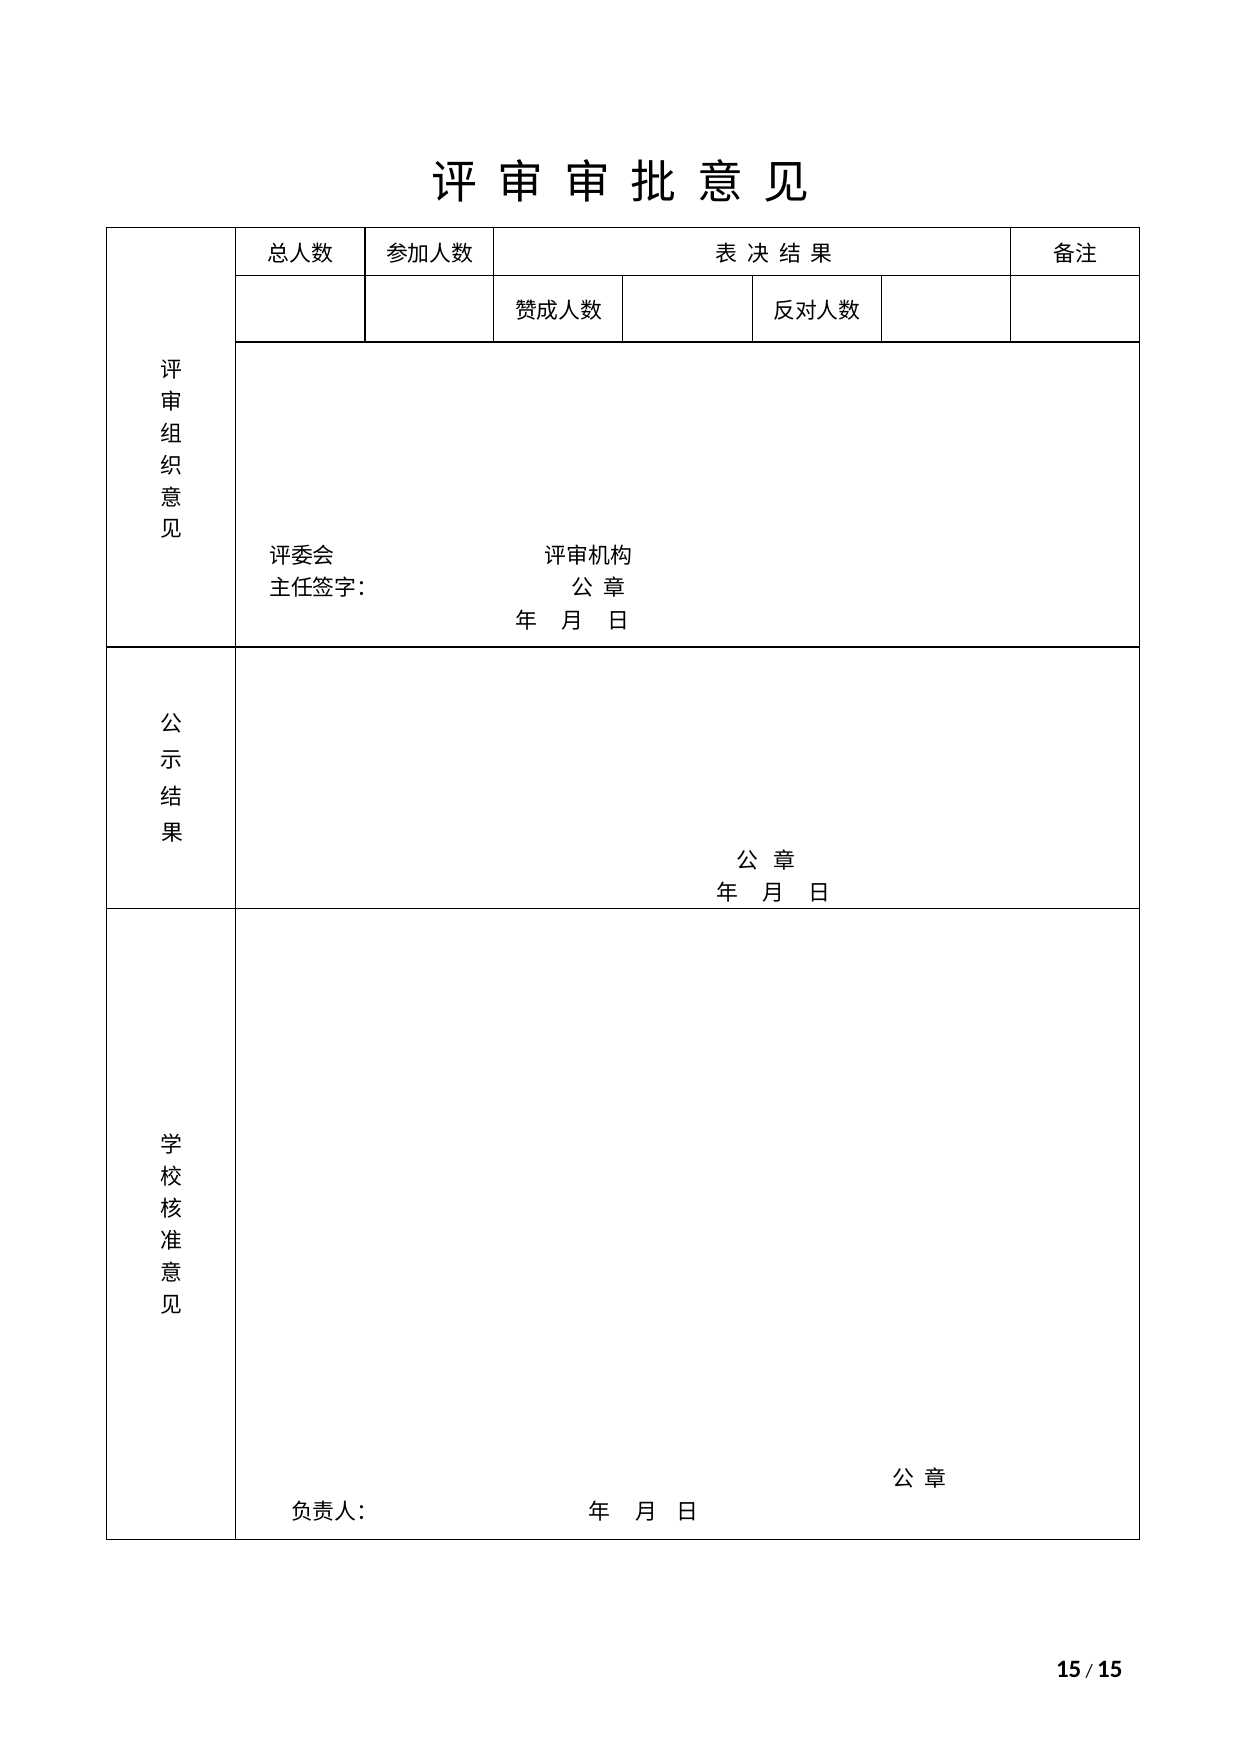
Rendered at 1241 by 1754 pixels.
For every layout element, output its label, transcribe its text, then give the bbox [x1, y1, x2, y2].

table_cell 公 章 年 月 日 [236, 648, 1139, 907]
table_cell 反对人数 [753, 276, 881, 341]
table_cell [623, 276, 752, 341]
table_cell 学 校 核 准 意 见 [107, 909, 235, 1538]
table_cell 公 章 负责人： 年 月 日 [236, 909, 1139, 1538]
table_cell [882, 276, 1010, 341]
text 评 审 审 批 意 见 [118, 129, 1122, 227]
table_cell [236, 276, 364, 341]
table_header 备注 [1011, 228, 1139, 275]
table_header 总人数 [236, 228, 364, 275]
table_header 参加人数 [366, 228, 493, 275]
table_cell [366, 276, 493, 341]
table_cell 评委会 评审机构 主任签字： 公 章 年 月 日 [236, 343, 1139, 646]
table_cell [1011, 276, 1139, 341]
table_header 评 审 组 织 意 见 [107, 228, 235, 646]
table_cell 公 示 结 果 [107, 648, 235, 907]
table_header 表 决 结 果 [494, 228, 1010, 275]
table_cell 赞成人数 [494, 276, 622, 341]
